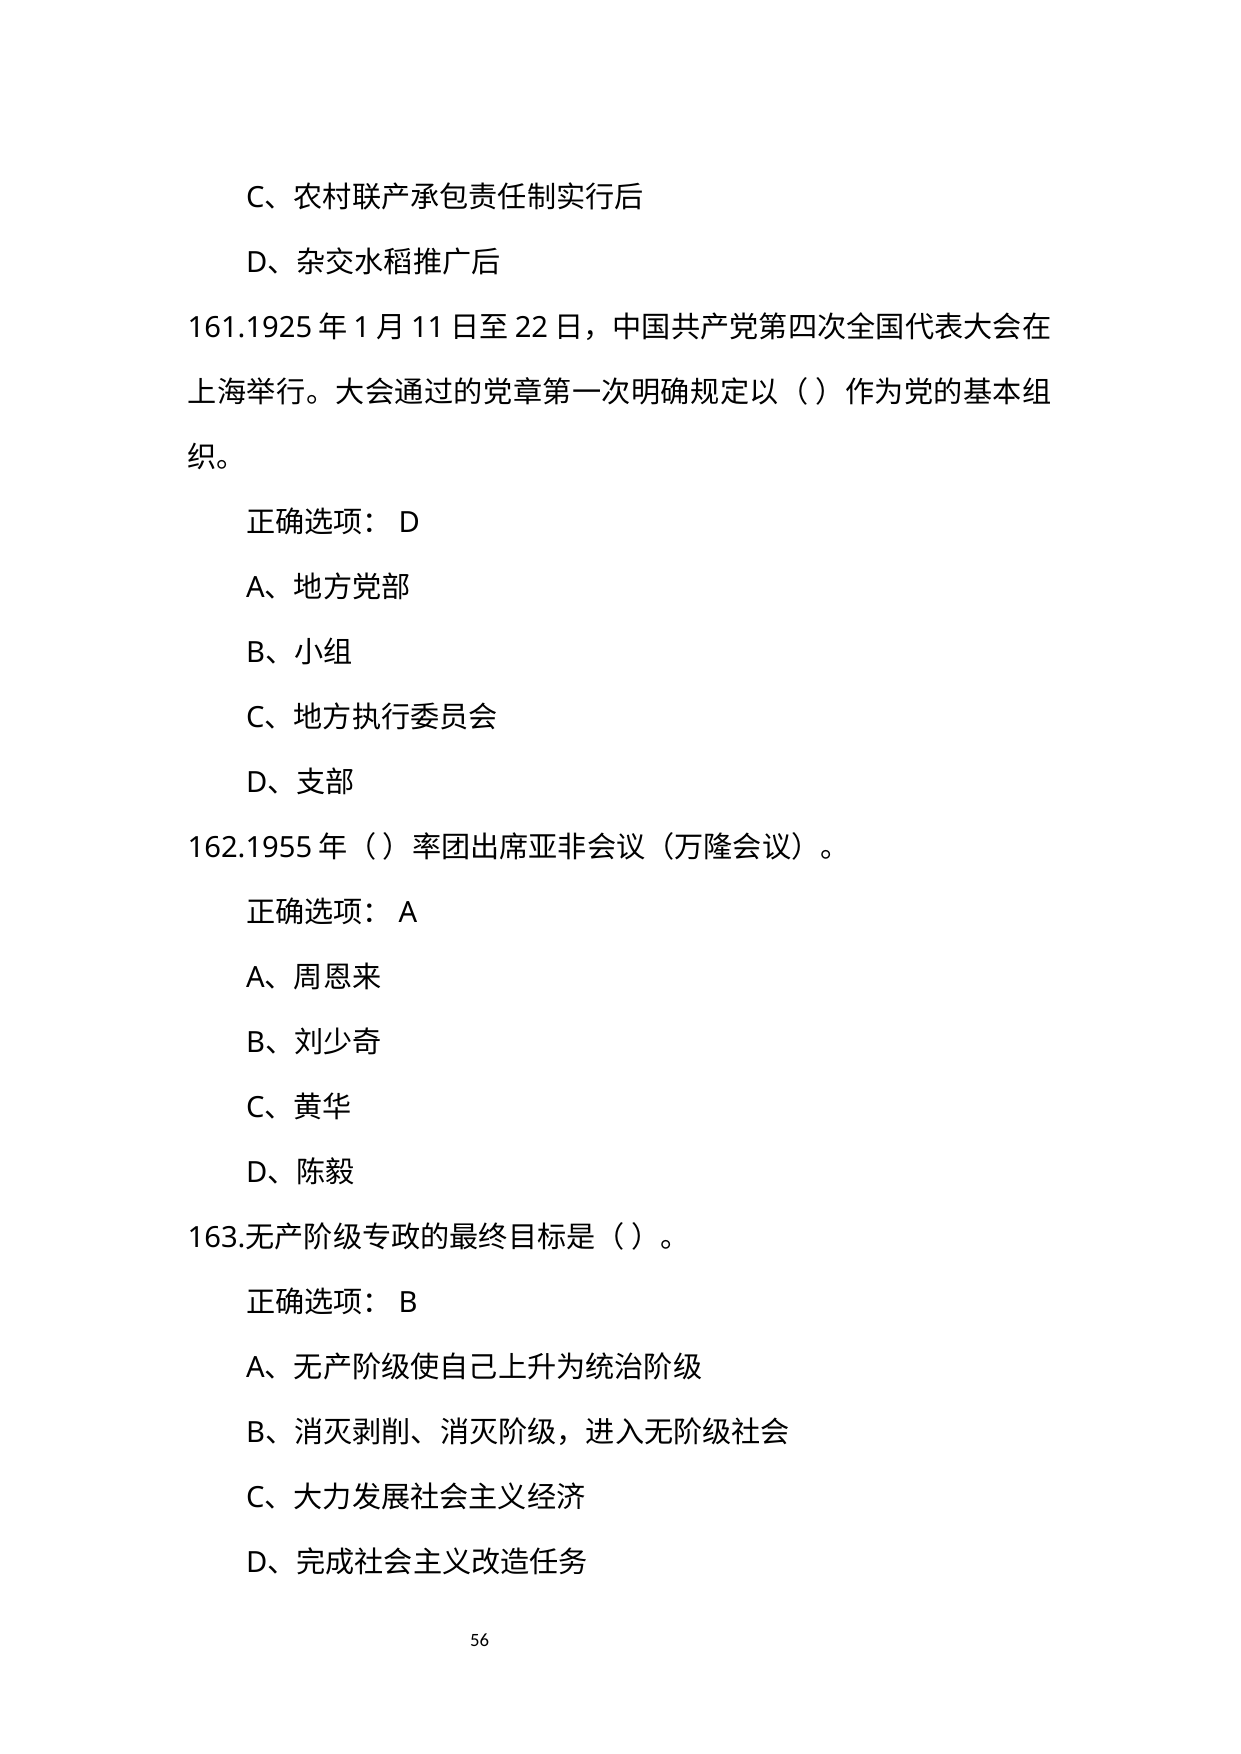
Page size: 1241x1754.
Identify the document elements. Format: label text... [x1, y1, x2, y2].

list B、刘少奇 [187, 1007, 1053, 1072]
list A、无产阶级使自己上升为统治阶级 [187, 1332, 1053, 1397]
list D、陈毅 [187, 1137, 1053, 1202]
list A、地方党部 [187, 552, 1053, 617]
list D、杂交水稻推广后 [187, 227, 1053, 292]
list 162.1955年（ ）率团出席亚非会议（万隆会议）。 [187, 812, 1053, 877]
list B、小组 [187, 617, 1053, 682]
list 正确选项： B [187, 1267, 1053, 1332]
list B、消灭剥削、消灭阶级，进入无阶级社会 [187, 1397, 1053, 1462]
list C、黄华 [187, 1072, 1053, 1137]
list 163.无产阶级专政的最终目标是（ ）。 [187, 1202, 1053, 1267]
list 正确选项： A [187, 877, 1053, 942]
list D、支部 [187, 747, 1053, 812]
list C、地方执行委员会 [187, 682, 1053, 747]
list A、周恩来 [187, 942, 1053, 1007]
list C、大力发展社会主义经济 [187, 1462, 1053, 1527]
list C、农村联产承包责任制实行后 [187, 162, 1053, 227]
list D、完成社会主义改造任务 [187, 1527, 1053, 1592]
list 161.1925年1月11日至22日，中国共产党第四次全国代表大会在上海举行。大会通过的党章第一次明确规定以（ ）作为党的基本组织。 [187, 292, 1053, 487]
list 正确选项： D [187, 487, 1053, 552]
